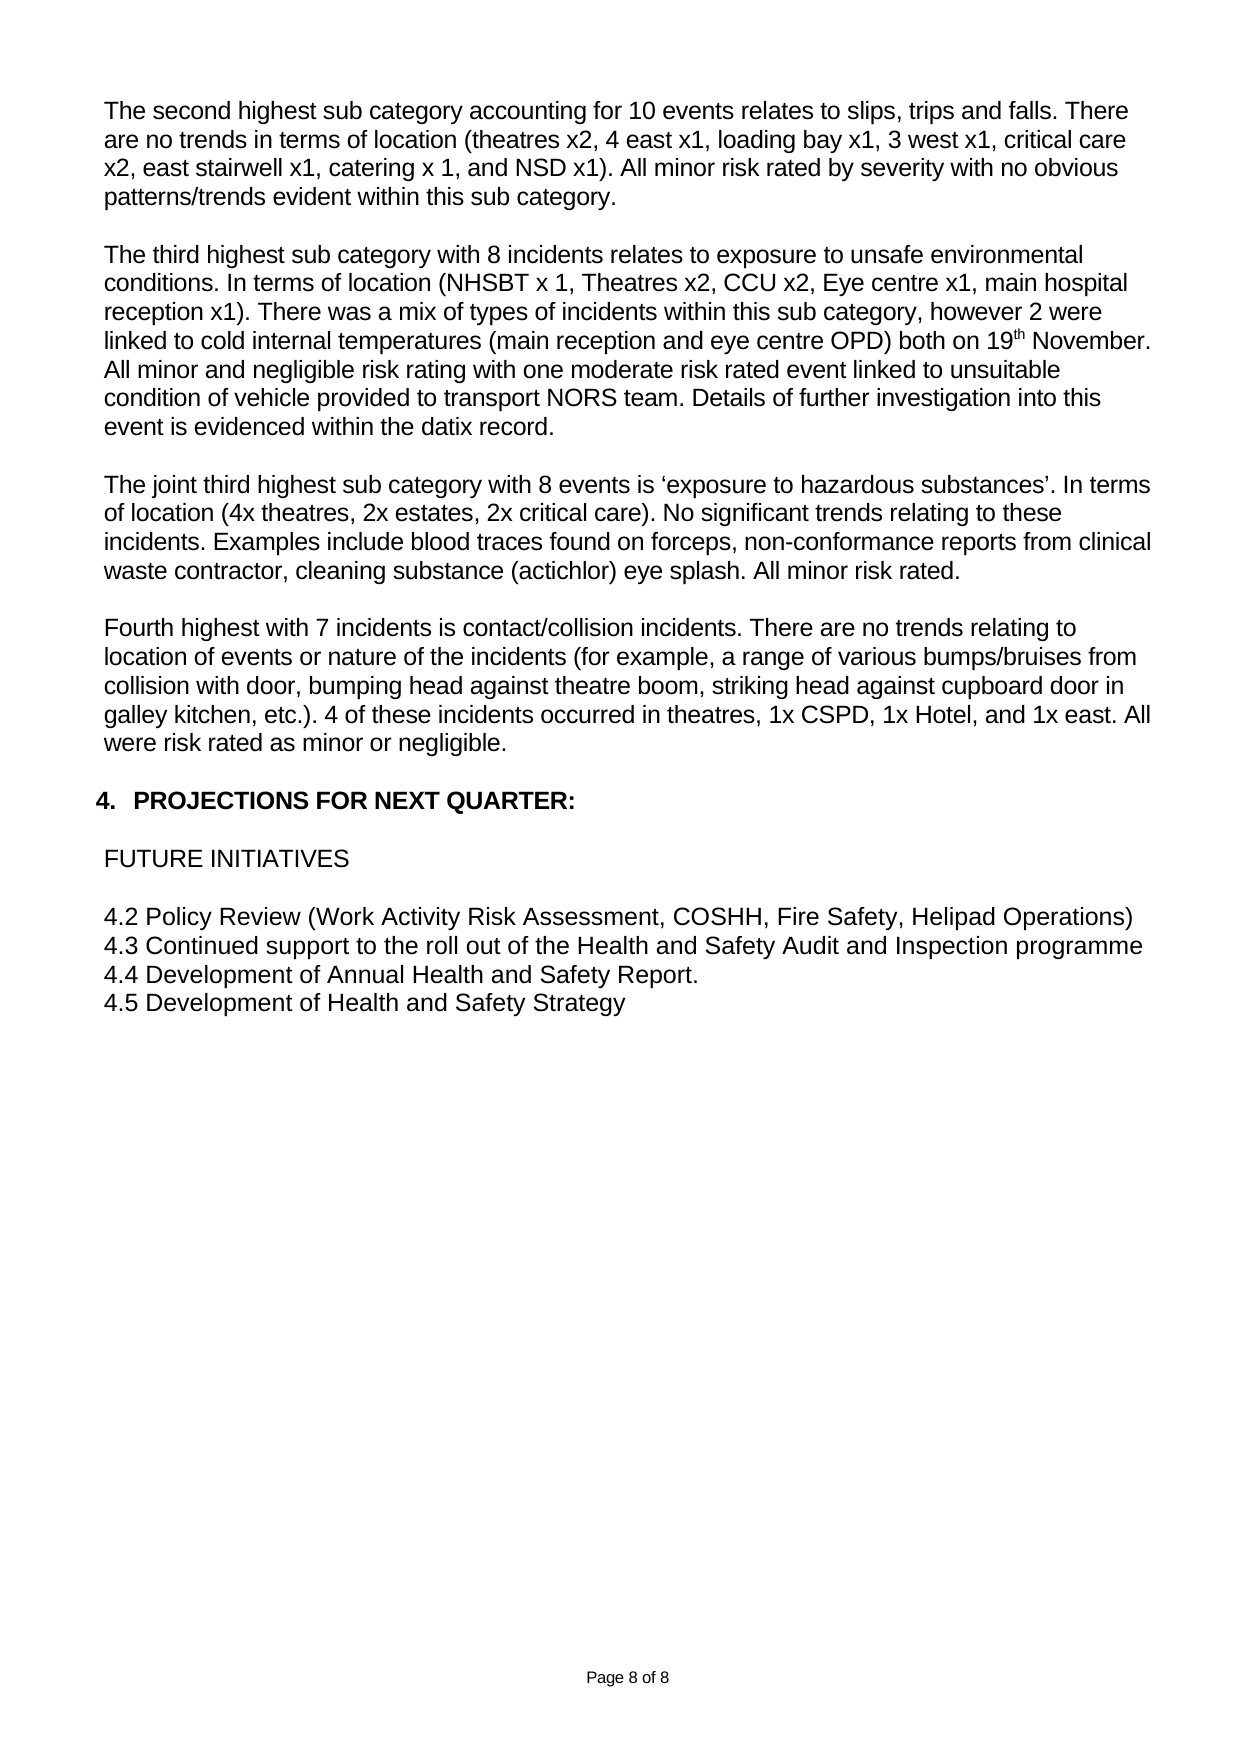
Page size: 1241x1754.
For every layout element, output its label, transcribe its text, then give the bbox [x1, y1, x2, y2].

text 4.5 Development of Health and Safety Strategy [103, 988, 1152, 1017]
text Fourth highest with 7 incidents is contact/collision incidents. There are no trends relating to location of events or nature of the incidents (for example, a range of various bumps/bruises from collision with door, bumping head against theatre boom, striking head against cupboard door in galley kitchen, etc.). 4 of these incidents occurred in theatres, 1x CSPD, 1x Hotel, and 1x east. All were risk rated as minor or negligible. [103, 613, 1152, 757]
list PROJECTIONS FOR NEXT QUARTER: [96, 786, 1152, 815]
text 4.3 Continued support to the roll out of the Health and Safety Audit and Inspection programme [103, 931, 1152, 959]
text 4.4 Development of Annual Health and Safety Report. [103, 959, 1152, 988]
text FUTURE INITIATIVES [103, 844, 1152, 873]
text 4.2 Policy Review (Work Activity Risk Assessment, COSHH, Fire Safety, Helipad Operations) [103, 902, 1152, 931]
text The second highest sub category accounting for 10 events relates to slips, trips and falls. There are no trends in terms of location (theatres x2, 4 east x1, loading bay x1, 3 west x1, critical care x2, east stairwell x1, catering x 1, and NSD x1). All minor risk rated by severity with no obvious patterns/trends evident within this sub category. [103, 96, 1152, 211]
text The joint third highest sub category with 8 events is ‘exposure to hazardous substances’. In terms of location (4x theatres, 2x estates, 2x critical care). No significant trends relating to these incidents. Examples include blood traces found on forceps, non-conformance reports from clinical waste contractor, cleaning substance (actichlor) eye splash. All minor risk rated. [103, 469, 1152, 584]
text The third highest sub category with 8 incidents relates to exposure to unsafe environmental conditions. In terms of location (NHSBT x 1, Theatres x2, CCU x2, Eye centre x1, main hospital reception x1). There was a mix of types of incidents within this sub category, however 2 were linked to cold internal temperatures (main reception and eye centre OPD) both on 19th November. All minor and negligible risk rating with one moderate risk rated event linked to unsuitable condition of vehicle provided to transport NORS team. Details of further investigation into this event is evidenced within the datix record. [103, 239, 1152, 441]
